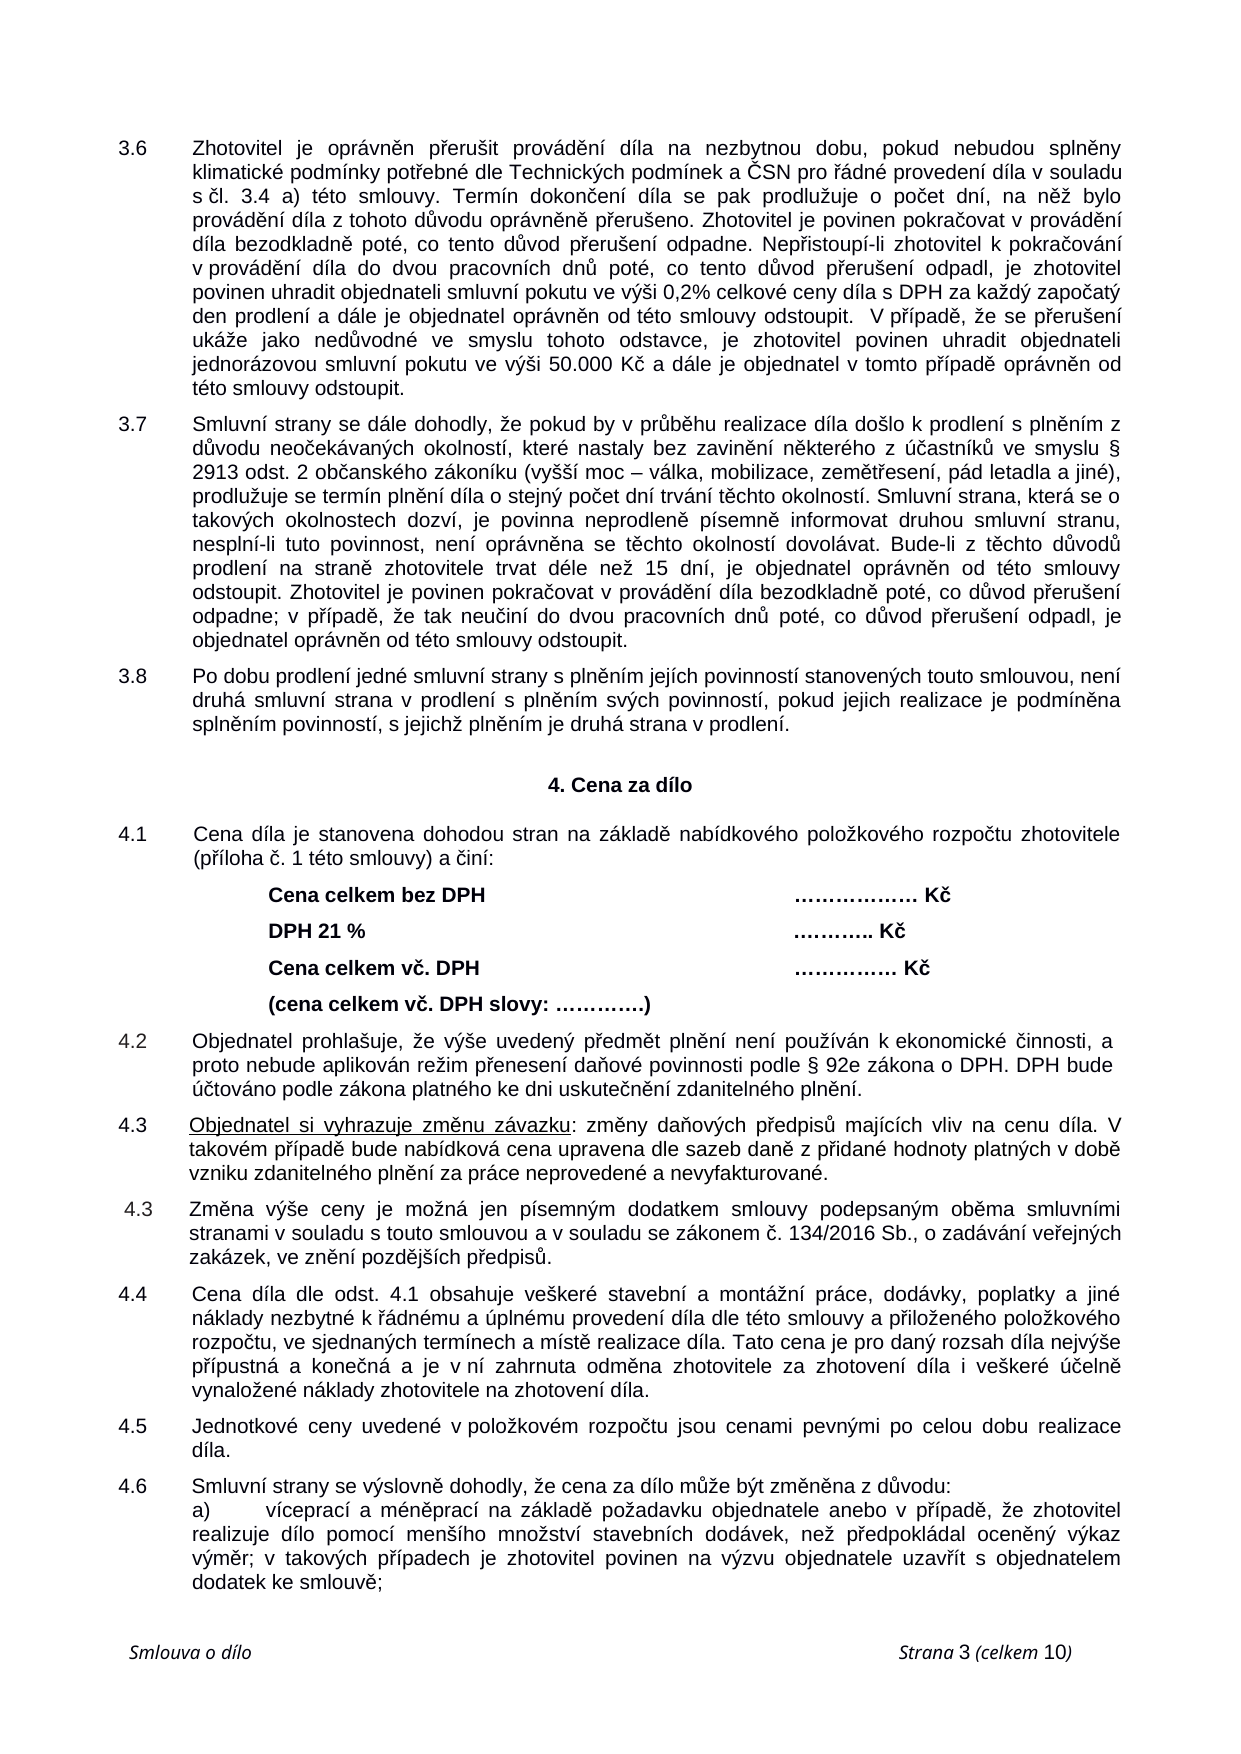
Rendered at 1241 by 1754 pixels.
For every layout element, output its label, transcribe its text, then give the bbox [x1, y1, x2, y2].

text 4.6 Smluvní strany se výslovně dohodly, že cena za dílo může být změněna z důvodu: [118, 1474, 1122, 1498]
text Cena celkem vč. DPH …………… Kč [268, 956, 1122, 979]
text Cena celkem bez DPH ……………… Kč [268, 883, 1122, 907]
text (cena celkem vč. DPH slovy: ………….) [268, 992, 1122, 1016]
text 4.3 Objednatel si vyhrazuje změnu závazku: změny daňových předpisů majících vliv na cenu díla. V takovém případě bude nabídková cena upravena dle sazeb daně z přidané hodnoty platných v době vzniku zdanitelného plnění za práce neprovedené a nevyfakturované. [118, 1113, 1122, 1185]
text 4.4 Cena díla dle odst. 4.1 obsahuje veškeré stavební a montážní práce, dodávky, poplatky a jiné náklady nezbytné k řádnému a úplnému provedení díla dle této smlouvy a přiloženého položkového rozpočtu, ve sjednaných termínech a místě realizace díla. Tato cena je pro daný rozsah díla nejvýše přípustná a konečná a je v ní zahrnuta odměna zhotovitele za zhotovení díla i veškeré účelně vynaložené náklady zhotovitele na zhotovení díla. [118, 1282, 1122, 1401]
text DPH 21 % .……….. Kč [268, 919, 1122, 943]
text 4.5 Jednotkové ceny uvedené v položkovém rozpočtu jsou cenami pevnými po celou dobu realizace díla. [118, 1414, 1122, 1462]
text 4.1 Cena díla je stanovena dohodou stran na základě nabídkového položkového rozpočtu zhotovitele (příloha č. 1 této smlouvy) a činí: [118, 822, 1122, 870]
text a) víceprací a méněprací na základě požadavku objednatele anebo v případě, že zhotovitel realizuje dílo pomocí menšího množství stavebních dodávek, než předpokládal oceněný výkaz výměr; v takových případech je zhotovitel povinen na výzvu objednatele uzavřít s objednatelem dodatek ke smlouvě; [192, 1498, 1122, 1594]
list Zhotovitel je oprávněn přerušit provádění díla na nezbytnou dobu, pokud nebudou splněny klimatické podmínky potřebné dle Technických podmínek a ČSN pro řádné provedení díla v souladu s čl. 3.4 a) této smlouvy. Termín dokončení díla se pak prodlužuje o počet dní, na něž bylo provádění díla z tohoto důvodu oprávněně přerušeno. Zhotovitel je povinen pokračovat v provádění díla bezodkladně poté, co tento důvod přerušení odpadne. Nepřistoupí-li zhotovitel k pokračování v provádění díla do dvou pracovních dnů poté, co tento důvod přerušení odpadl, je zhotovitel povinen uhradit objednateli smluvní pokutu ve výši 0,2% celkové ceny díla s DPH za každý započatý den prodlení a dále je objednatel oprávněn od této smlouvy odstoupit. V případě, že se přerušení ukáže jako nedůvodné ve smyslu tohoto odstavce, je zhotovitel povinen uhradit objednateli jednorázovou smluvní pokutu ve výši 50.000 Kč a dále je objednatel v tomto případě oprávněn od této smlouvy odstoupit. [118, 136, 1122, 399]
text 4.3 Změna výše ceny je možná jen písemným dodatkem smlouvy podepsaným oběma smluvními stranami v souladu s touto smlouvou a v souladu se zákonem č. 134/2016 Sb., o zadávání veřejných zakázek, ve znění pozdějších předpisů. [118, 1197, 1122, 1269]
list Smluvní strany se dále dohodly, že pokud by v průběhu realizace díla došlo k prodlení s plněním z důvodu neočekávaných okolností, které nastaly bez zavinění některého z účastníků ve smyslu § 2913 odst. 2 občanského zákoníku (vyšší moc – válka, mobilizace, zemětřesení, pád letadla a jiné), prodlužuje se termín plnění díla o stejný počet dní trvání těchto okolností. Smluvní strana, která se o takových okolnostech dozví, je povinna neprodleně písemně informovat druhou smluvní stranu, nesplní-li tuto povinnost, není oprávněna se těchto okolností dovolávat. Bude-li z těchto důvodů prodlení na straně zhotovitele trvat déle než 15 dní, je objednatel oprávněn od této smlouvy odstoupit. Zhotovitel je povinen pokračovat v provádění díla bezodkladně poté, co důvod přerušení odpadne; v případě, že tak neučiní do dvou pracovních dnů poté, co důvod přerušení odpadl, je objednatel oprávněn od této smlouvy odstoupit. [118, 412, 1122, 651]
text 4.2 Objednatel prohlašuje, že výše uvedený předmět plnění není používán k ekonomické činnosti, a proto nebude aplikován režim přenesení daňové povinnosti podle § 92e zákona o DPH. DPH bude účtováno podle zákona platného ke dni uskutečnění zdanitelného plnění. [118, 1028, 1122, 1100]
text 4. Cena za dílo [118, 773, 1122, 797]
list Po dobu prodlení jedné smluvní strany s plněním jejích povinností stanovených touto smlouvou, není druhá smluvní strana v prodlení s plněním svých povinností, pokud jejich realizace je podmíněna splněním povinností, s jejichž plněním je druhá strana v prodlení. [118, 664, 1122, 736]
